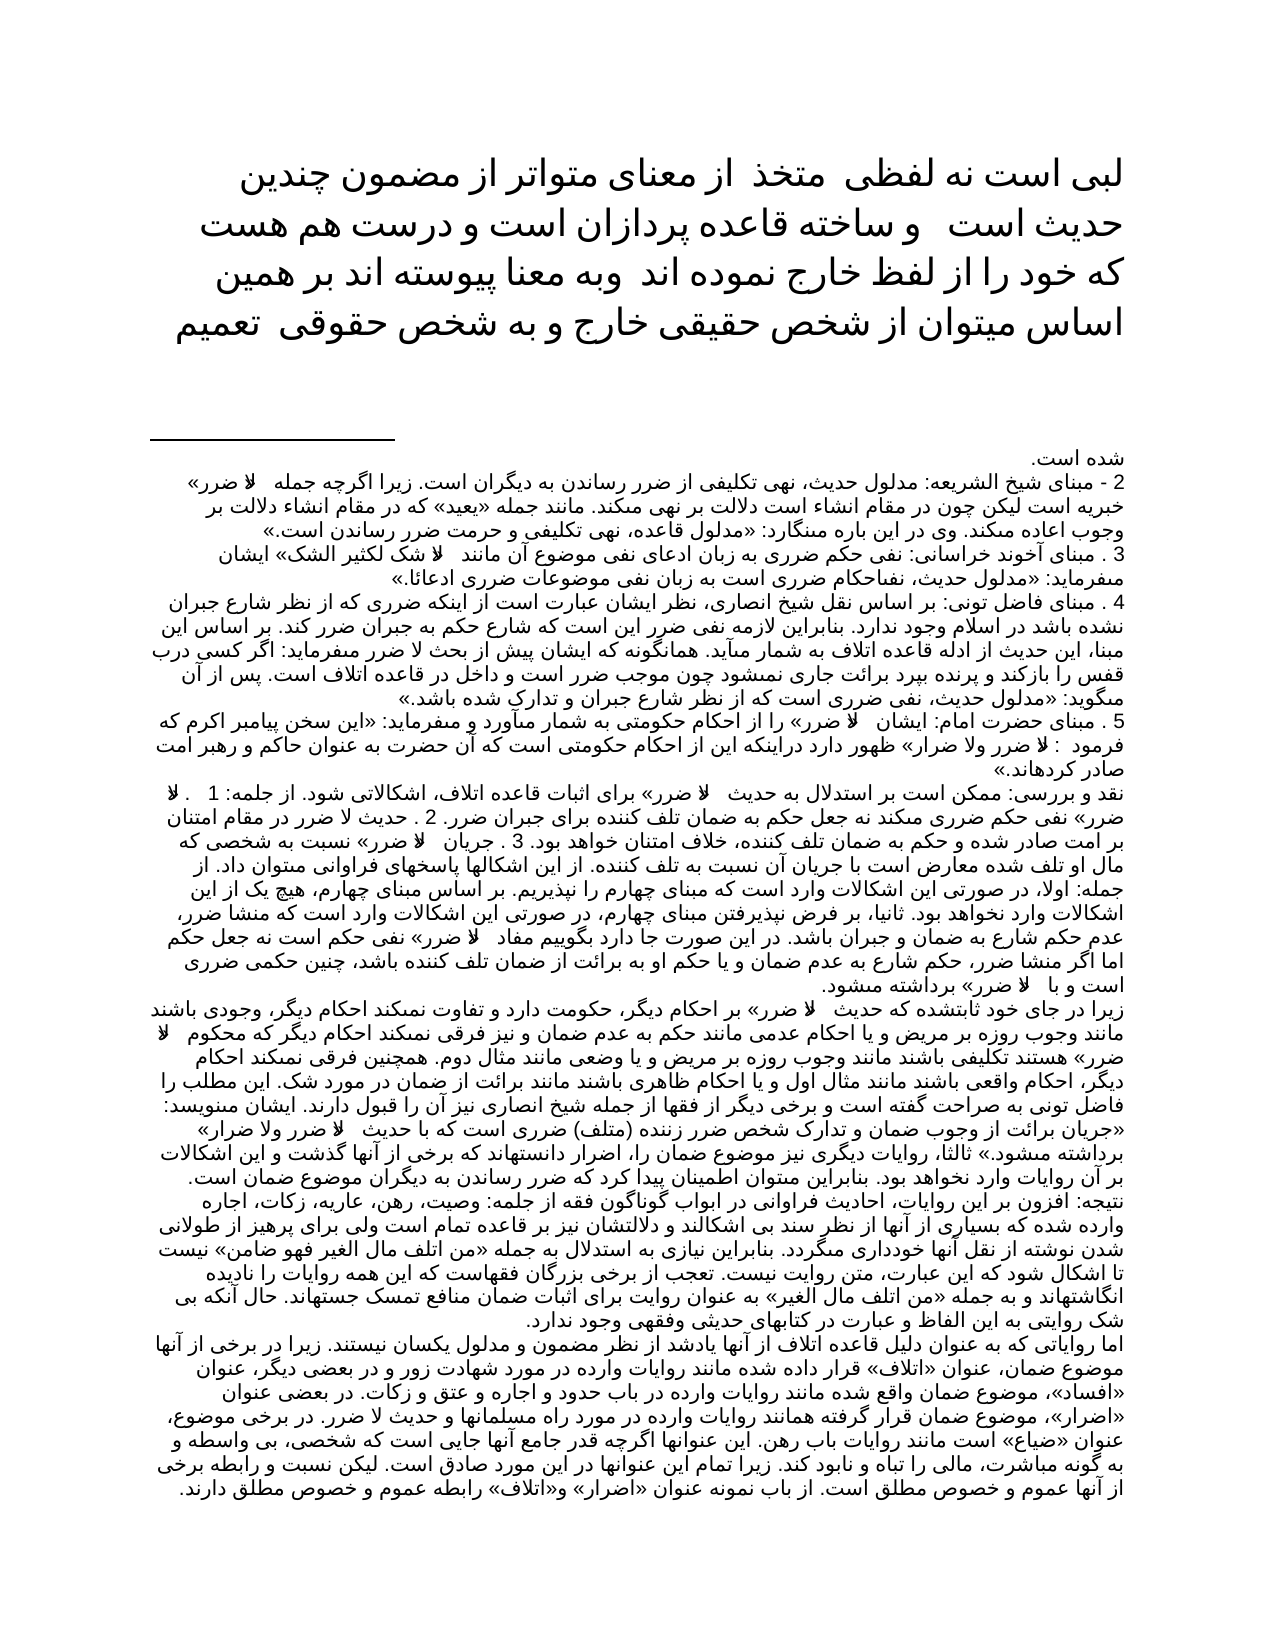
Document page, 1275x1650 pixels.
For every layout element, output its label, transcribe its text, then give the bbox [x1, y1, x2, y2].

text تعیین و تطبیق مصداق متلف در مانحن فیه قدری سخت است بین برنامه ریز ،عامل و ناظر کدامیک متلف هستند آنهم بر دو مبنای تبانی و عدم تبانی سخت تر هم میشود آیا متلف میتواند شامل جمع هم بشود چرا نشود (من اتلف) میتواند شخص حقوقی هم بشود مثل سیستم عامل یا سیستم ناظر یا سیستم برنامه ریز و.. در سازمان که با ترک فعل یا سوء فعل یاسوء فکر یا تصمیم سازی و تصمیم گیری غلط منشاء اتلاف شوند اینکه به من اتلف نگاه فردی بیندازیم خلاف نگاه مدیریتی و حکومتی است کما اینکه نگاه به مال العیر نیز چنین است باید نگاه حقوقی به آن انداخت که شامل بودجه و بیت المال هم بشود قاعده اتلاف یک قاعده لبی است نه لفظی متخذ از معنای متواتر از مضمون چندین حدیث است و ساخته قاعده پردازان است و درست هم هست که خود را از لفظ خارج نموده اند وبه معنا پیوسته اند بر همین اساس میتوان از شخص حقیقی خارج و به شخص حقوقی تعمیم یافت و اصولا خاصیت قاعده چنین است که واجد هرنوع شمولی باشد . [150, 150, 1125, 344]
